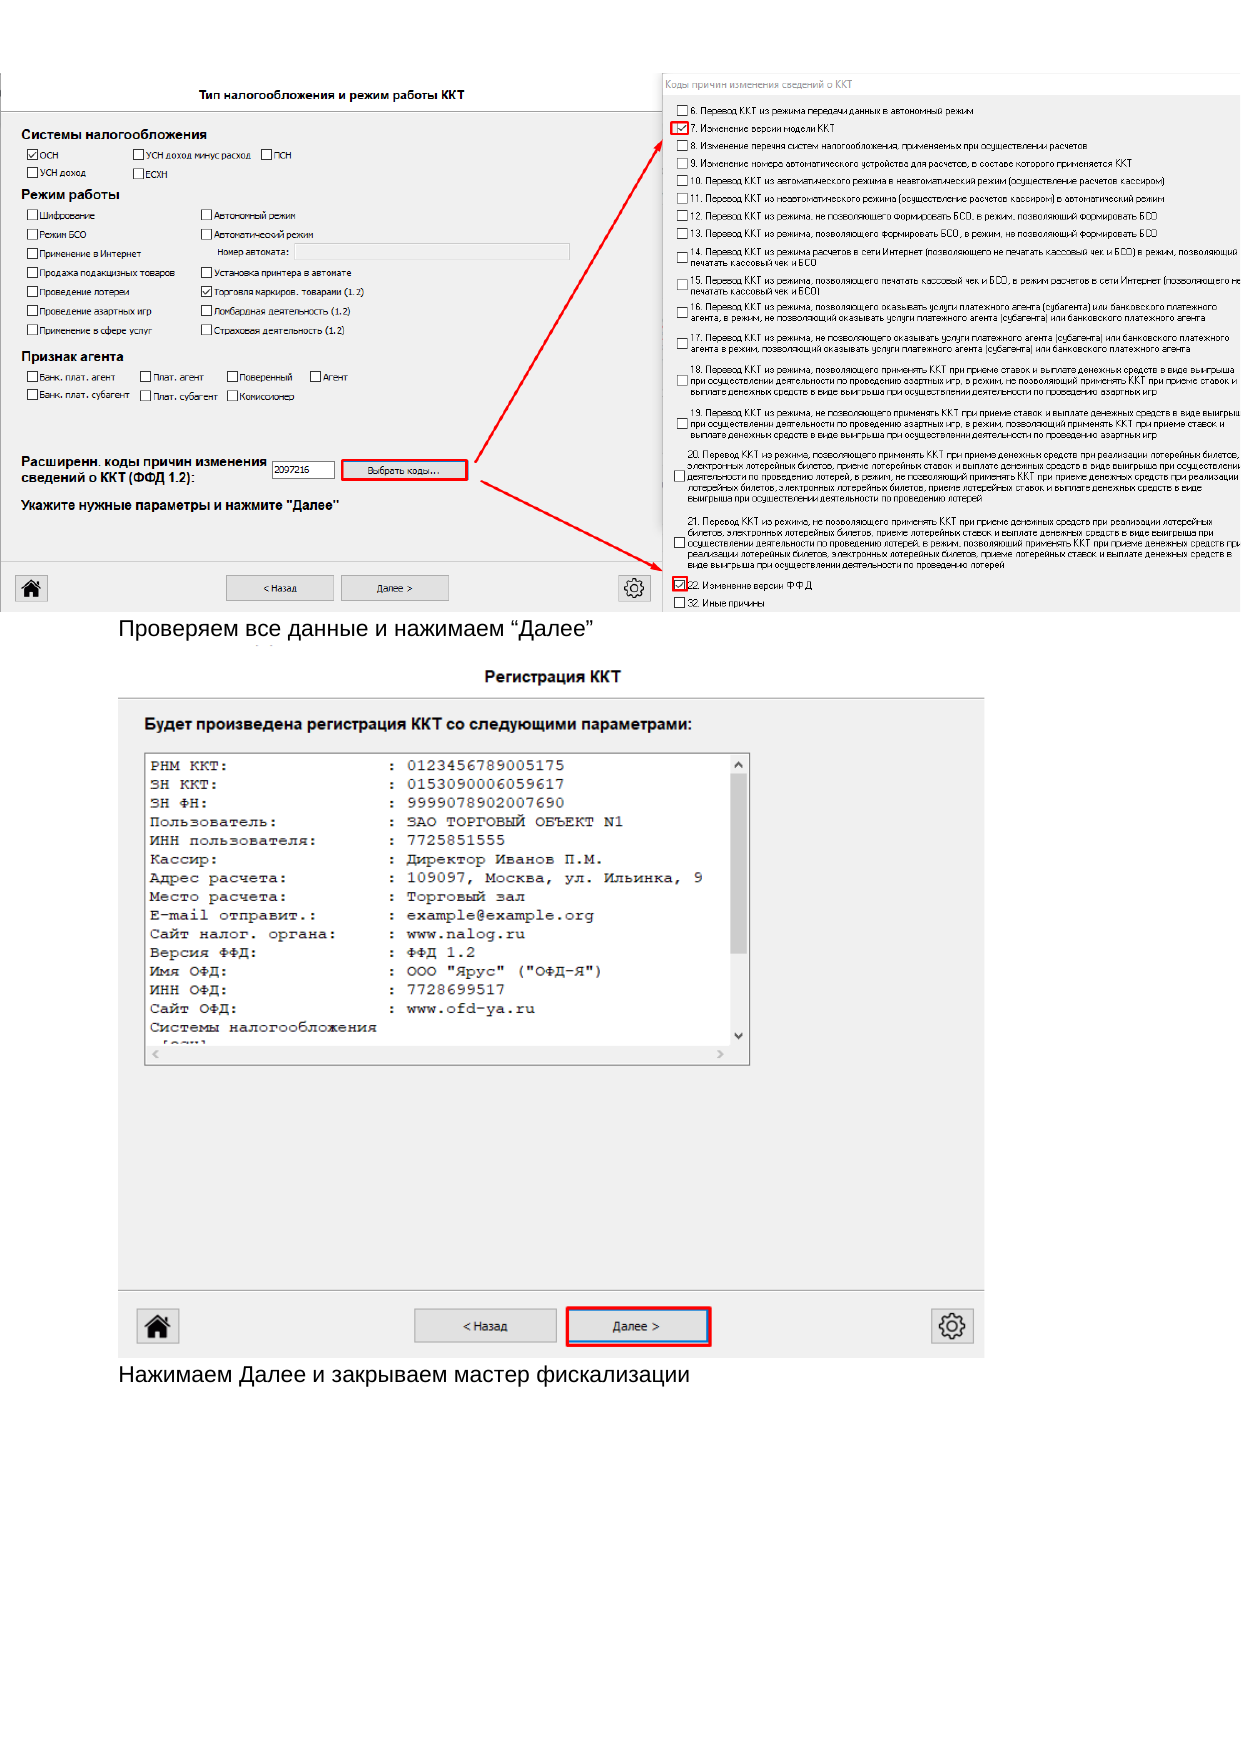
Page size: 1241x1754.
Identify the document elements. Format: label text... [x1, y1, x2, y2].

picture [118, 645, 985, 1358]
picture [0, 73, 1241, 612]
text Проверяем все данные и нажимаем “Далее” [118, 615, 1122, 642]
text Нажимаем Далее и закрываем мастер фискализации [118, 1361, 1122, 1387]
